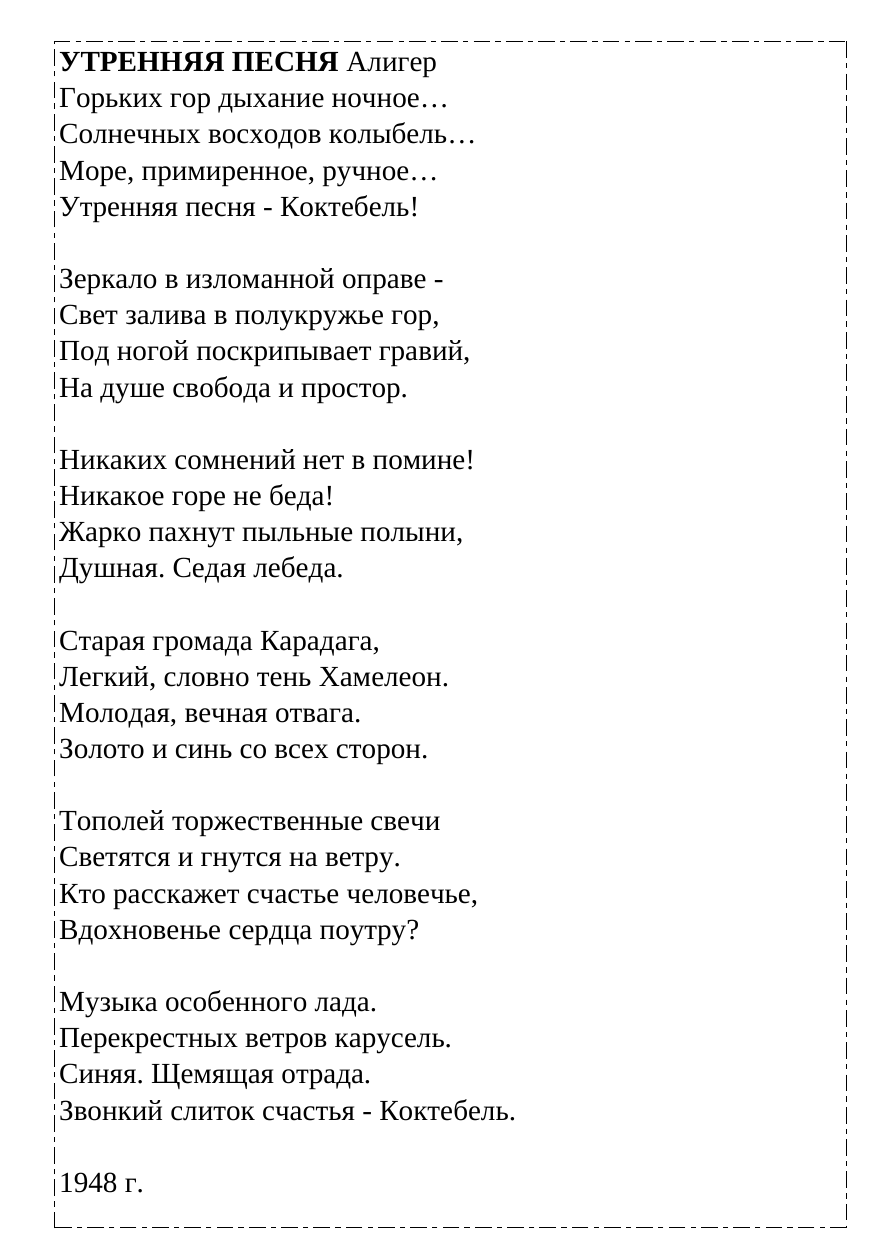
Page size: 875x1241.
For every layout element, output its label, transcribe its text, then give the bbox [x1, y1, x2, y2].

text УТРЕННЯЯ ПЕСНЯ Алигер Горьких гор дыхание ночное… Солнечных восходов колыбель… Море, примиренное, ручное… Утренняя песня - Коктебель! Зеркало в изломанной оправе - Свет залива в полукружье гор, Под ногой поскрипывает гравий, На душе свобода и простор. Никаких сомнений нет в помине! Никакое горе не беда! Жарко пахнут пыльные полыни, Душная. Седая лебеда. Старая громада Карадага, Легкий, словно тень Хамелеон. Молодая, вечная отвага. Золото и синь со всех сторон. Тополей торжественные свечи Светятся и гнутся на ветру. Кто расскажет счастье человечье, Вдохновенье сердца поутру? Музыка особенного лада. Перекрестных ветров карусель. Синяя. Щемящая отрада. Звонкий слиток счастья - Коктебель. 1948 г. [59, 44, 842, 1198]
